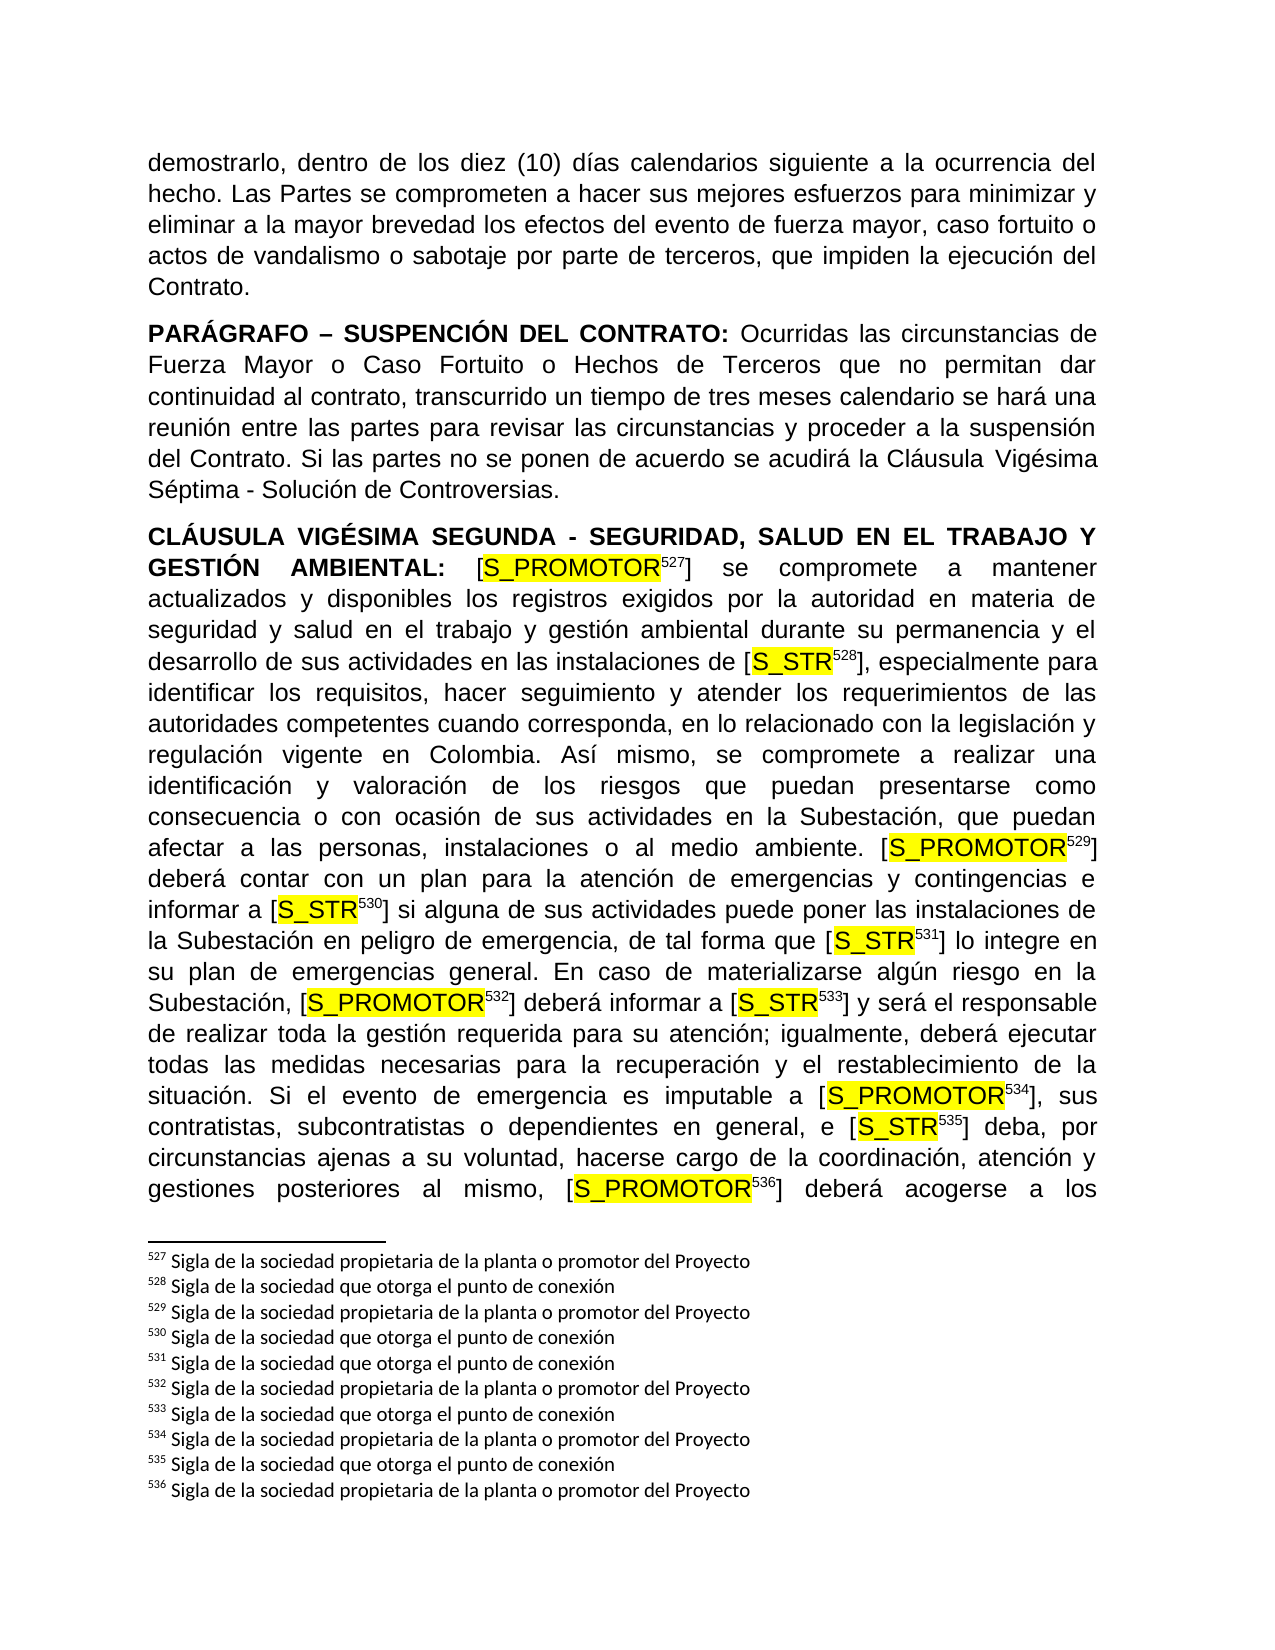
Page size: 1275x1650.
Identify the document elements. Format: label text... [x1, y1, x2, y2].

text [148, 148, 1098, 301]
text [148, 522, 1098, 1203]
text PARÁGRAFO – SUSPENCIÓN DEL CONTRATO: Ocurridas las circunstancias de Fuerza Mayor o Caso Fortuito o Hechos de Terceros que no permitan dar continuidad al contrato, transcurrido un tiempo de tres meses calendario se hará una reunión entre las partes para revisar las circunstancias y proceder a la suspensión del Contrato. Si las partes no se ponen de acuerdo se acudirá la Cláusula Vigésima Séptima - Solución de Controversias. [148, 319, 1098, 503]
